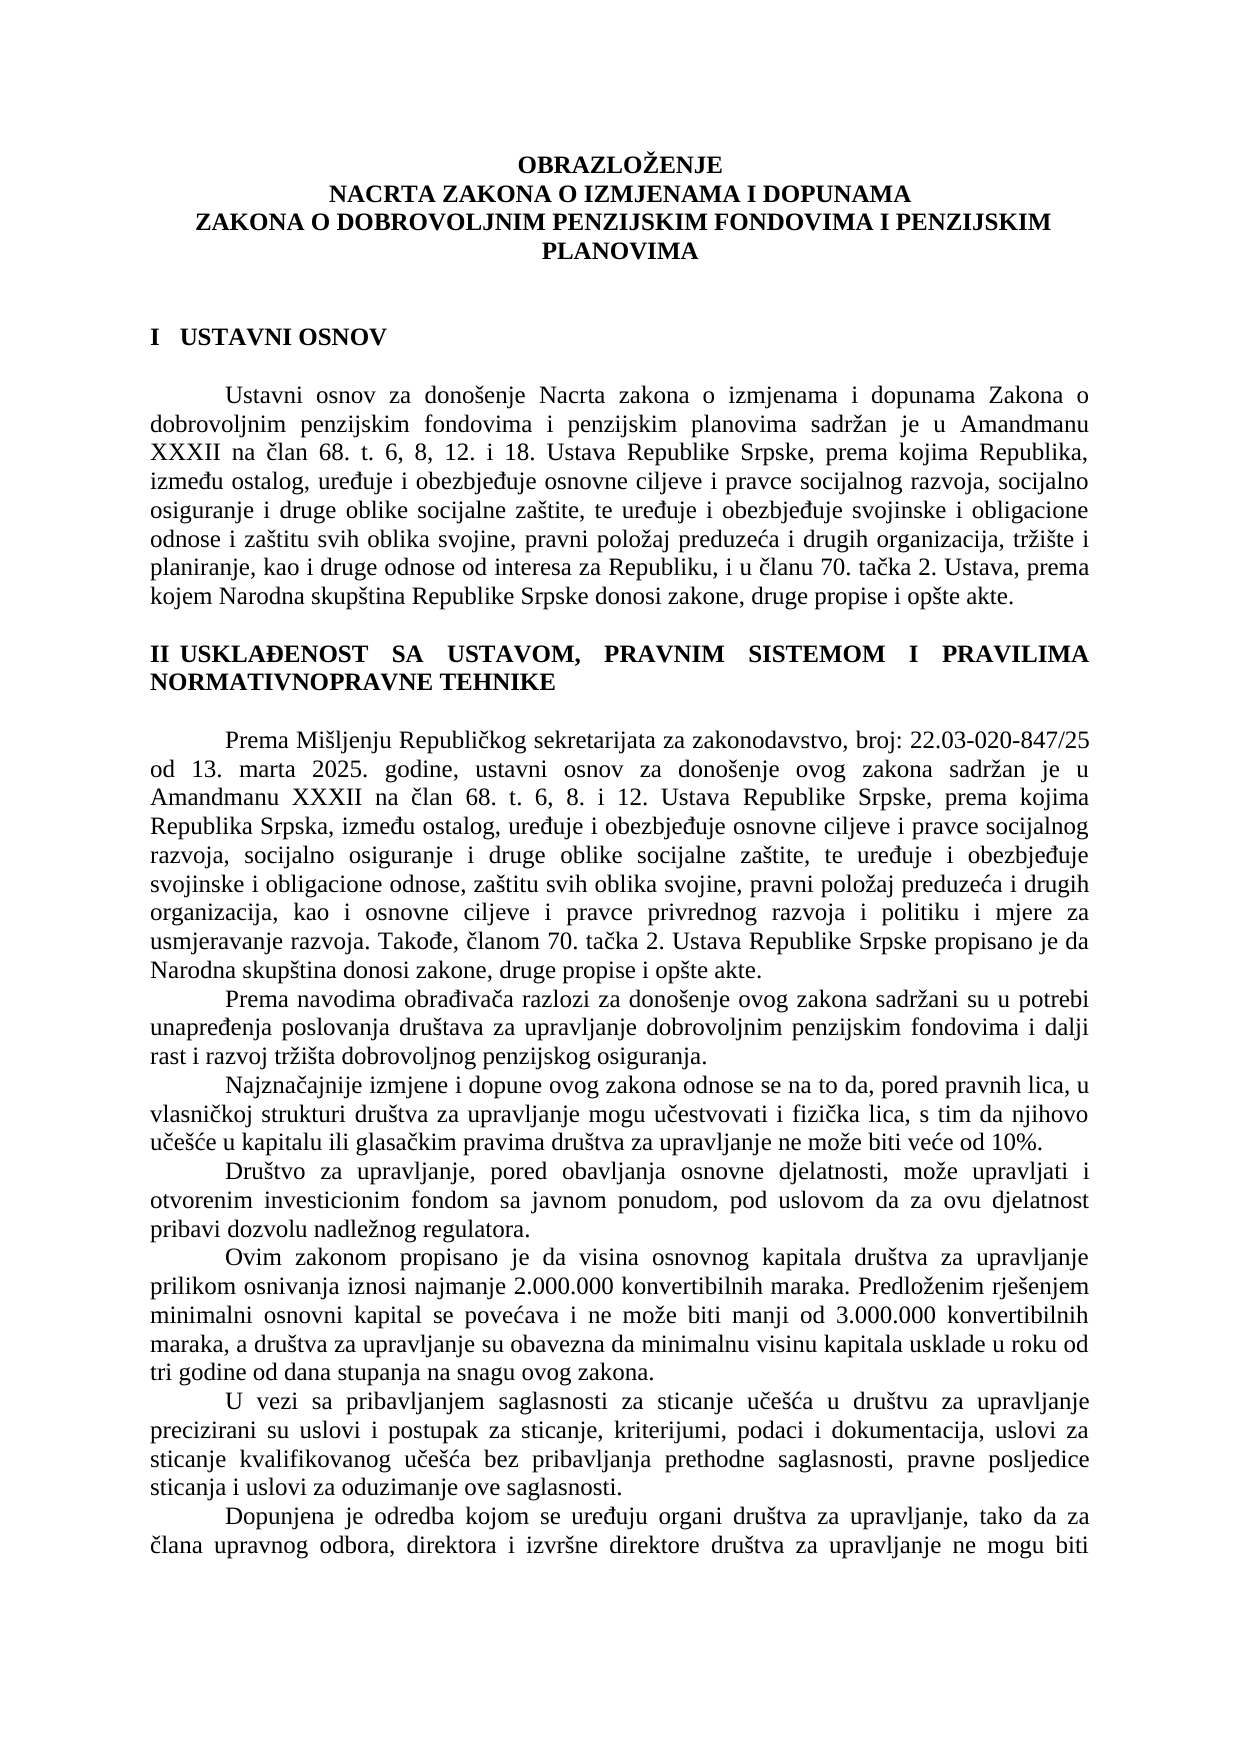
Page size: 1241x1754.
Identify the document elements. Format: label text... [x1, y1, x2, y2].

text Prema Mišljenju Republičkog sekretarijata za zakonodavstvo, broj: 22.03-020-847/25 od 13. marta 2025. godine, ustavni osnov za donošenje ovog zakona sadržan je u Amandmanu XXXII na član 68. t. 6, 8. i 12. Ustava Republike Srpske, prema kojima Republika Srpska, između ostalog, uređuje i obezbjeđuje osnovne ciljeve i pravce socijalnog razvoja, socijalno osiguranje i druge oblike socijalne zaštite, te uređuje i obezbjeđuje svojinske i obligacione odnose, zaštitu svih oblika svojine, pravni položaj preduzeća i drugih organizacija, kao i osnovne ciljeve i pravce privrednog razvoja i politiku i mjere za usmjeravanje razvoja. Takođe, članom 70. tačka 2. Ustava Republike Srpske propisano je da Narodna skupština donosi zakone, druge propise i opšte akte. [150, 725, 1090, 984]
text NACRTA ZAKONA O IZMJENAMA I DOPUNAMA [150, 179, 1090, 207]
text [150, 1501, 1090, 1559]
text Prema navodima obrađivača razlozi za donošenje ovog zakona sadržani su u potrebi unapređenja poslovanja društava za upravljanje dobrovoljnim penzijskim fondovima i dalji rast i razvoj tržišta dobrovoljnog penzijskog osiguranja. [150, 984, 1090, 1070]
text U vezi sa pribavljanjem saglasnosti za sticanje učešća u društvu za upravljanje precizirani su uslovi i postupak za sticanje, kriterijumi, podaci i dokumentacija, uslovi za sticanje kvalifikovanog učešća bez pribavljanja prethodne saglasnosti, pravne posljedice sticanja i uslovi za oduzimanje ove saglasnosti. [150, 1386, 1090, 1501]
text ZAKONA O DOBROVOLJNIM PENZIJSKIM FONDOVIMA I PENZIJSKIM PLANOVIMA [150, 207, 1090, 265]
text Ustavni osnov za donošenje Nacrta zakona o izmjenama i dopunama Zakona o dobrovoljnim penzijskim fondovima i penzijskim planovima sadržan je u Amandmanu XXXII na član 68. t. 6, 8, 12. i 18. Ustava Republike Srpske, prema kojima Republika, između ostalog, uređuje i obezbjeđuje osnovne ciljeve i pravce socijalnog razvoja, socijalno osiguranje i druge oblike socijalne zaštite, te uređuje i obezbjeđuje svojinske i obligacione odnose i zaštitu svih oblika svojine, pravni položaj preduzeća i drugih organizacija, tržište i planiranje, kao i druge odnose od interesa za Republiku, i u članu 70. tačka 2. Ustava, prema kojem Narodna skupština Republike Srpske donosi zakone, druge propise i opšte akte. [150, 380, 1090, 610]
text Ovim zakonom propisano je da visina osnovnog kapitala društva za upravljanje prilikom osnivanja iznosi najmanje 2.000.000 konvertibilnih maraka. Predloženim rješenjem minimalni osnovni kapital se povećava i ne može biti manji od 3.000.000 konvertibilnih maraka, a društva za upravljanje su obavezna da minimalnu visinu kapitala usklade u roku od tri godine od dana stupanja na snagu ovog zakona. [150, 1242, 1090, 1386]
text Najznačajnije izmjene i dopune ovog zakona odnose se na to da, pored pravnih lica, u vlasničkoj strukturi društva za upravljanje mogu učestvovati i fizička lica, s tim da njihovo učešće u kapitalu ili glasačkim pravima društva za upravljanje ne može biti veće od 10%. [150, 1070, 1090, 1156]
text I USTAVNI OSNOV [150, 322, 1090, 351]
text II USKLAĐENOST SA USTAVOM, PRAVNIM SISTEMOM I PRAVILIMA NORMATIVNOPRAVNE TEHNIKE [150, 639, 1090, 696]
text OBRAZLOŽENJE [150, 150, 1090, 179]
text Društvo za upravljanje, pored obavljanja osnovne djelatnosti, može upravljati i otvorenim investicionim fondom sa javnom ponudom, pod uslovom da za ovu djelatnost pribavi dozvolu nadležnog regulatora. [150, 1156, 1090, 1242]
